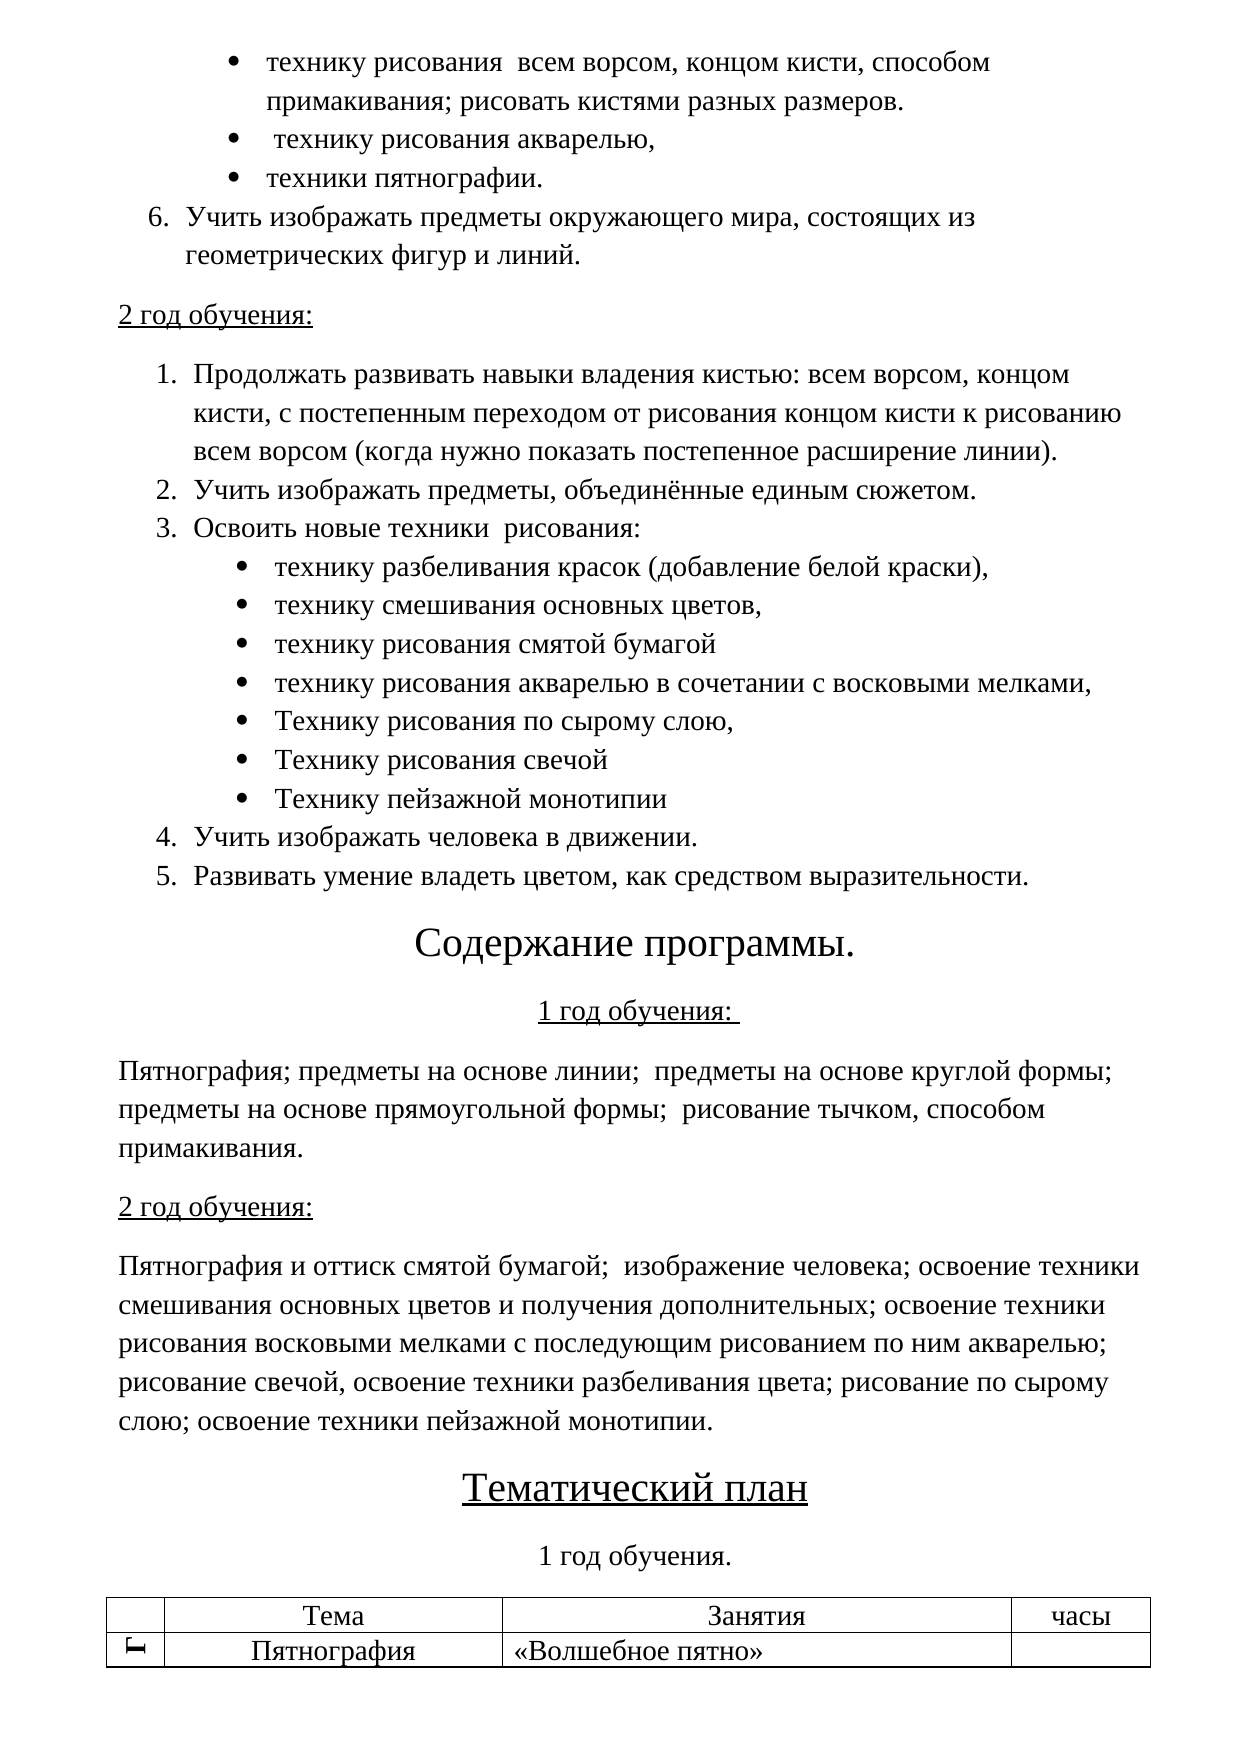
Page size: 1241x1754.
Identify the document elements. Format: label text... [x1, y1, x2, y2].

text 2 год обучения: [118, 1189, 1152, 1223]
table_header [107, 1598, 164, 1632]
text Пятнография; предметы на основе линии; предметы на основе круглой формы; предметы на основе прямоугольной формы; рисование тычком, способом примакивания. [118, 1053, 1152, 1163]
text 2 год обучения: [118, 297, 1152, 330]
list техники пятнографии. [228, 160, 1152, 194]
list Учить изображать предметы окружающего мира, состоящих из геометрических фигур и линий. [148, 199, 1152, 271]
list технику смешивания основных цветов, [237, 587, 1152, 621]
table_header Тема [165, 1598, 502, 1632]
list технику разбеливания красок (добавление белой краски), [237, 549, 1152, 582]
list Продолжать развивать навыки владения кистью: всем ворсом, концом кисти, с постепенным переходом от рисования концом кисти к рисованию всем ворсом (когда нужно показать постепенное расширение линии). [156, 356, 1152, 467]
table_header часы [1012, 1598, 1150, 1632]
list Технику рисования свечой [237, 742, 1152, 776]
list технику рисования смятой бумагой [237, 626, 1152, 660]
table_header Занятия [503, 1598, 1011, 1632]
text Содержание программы. [118, 917, 1152, 965]
table_cell «Волшебное пятно» [503, 1633, 1011, 1666]
table_cell Гуашь [107, 1633, 164, 1666]
list технику рисования акварелью в сочетании с восковыми мелками, [237, 665, 1152, 698]
list Освоить новые техники рисования: [156, 510, 1152, 544]
list технику рисования всем ворсом, концом кисти, способом примакивания; рисовать кистями разных размеров. [228, 44, 1152, 117]
list Технику рисования по сырому слою, [237, 703, 1152, 737]
text 1 год обучения: [118, 993, 1152, 1027]
list Учить изображать человека в движении. [156, 819, 1152, 853]
list Учить изображать предметы, объединённые единым сюжетом. [156, 472, 1152, 505]
list технику рисования акварелью, [228, 122, 1152, 155]
table_cell 4 [1012, 1633, 1150, 1666]
list Технику пейзажной монотипии [237, 781, 1152, 814]
text Тематический план [118, 1462, 1152, 1510]
text 1 год обучения. [118, 1538, 1152, 1571]
list Развивать умение владеть цветом, как средством выразительности. [156, 858, 1152, 891]
table_cell Пятнография [165, 1633, 502, 1666]
text Пятнография и оттиск смятой бумагой; изображение человека; освоение техники смешивания основных цветов и получения дополнительных; освоение техники рисования восковыми мелками с последующим рисованием по ним акварелью; рисование свечой, освоение техники разбеливания цвета; рисование по сырому слою; освоение техники пейзажной монотипии. [118, 1248, 1152, 1436]
